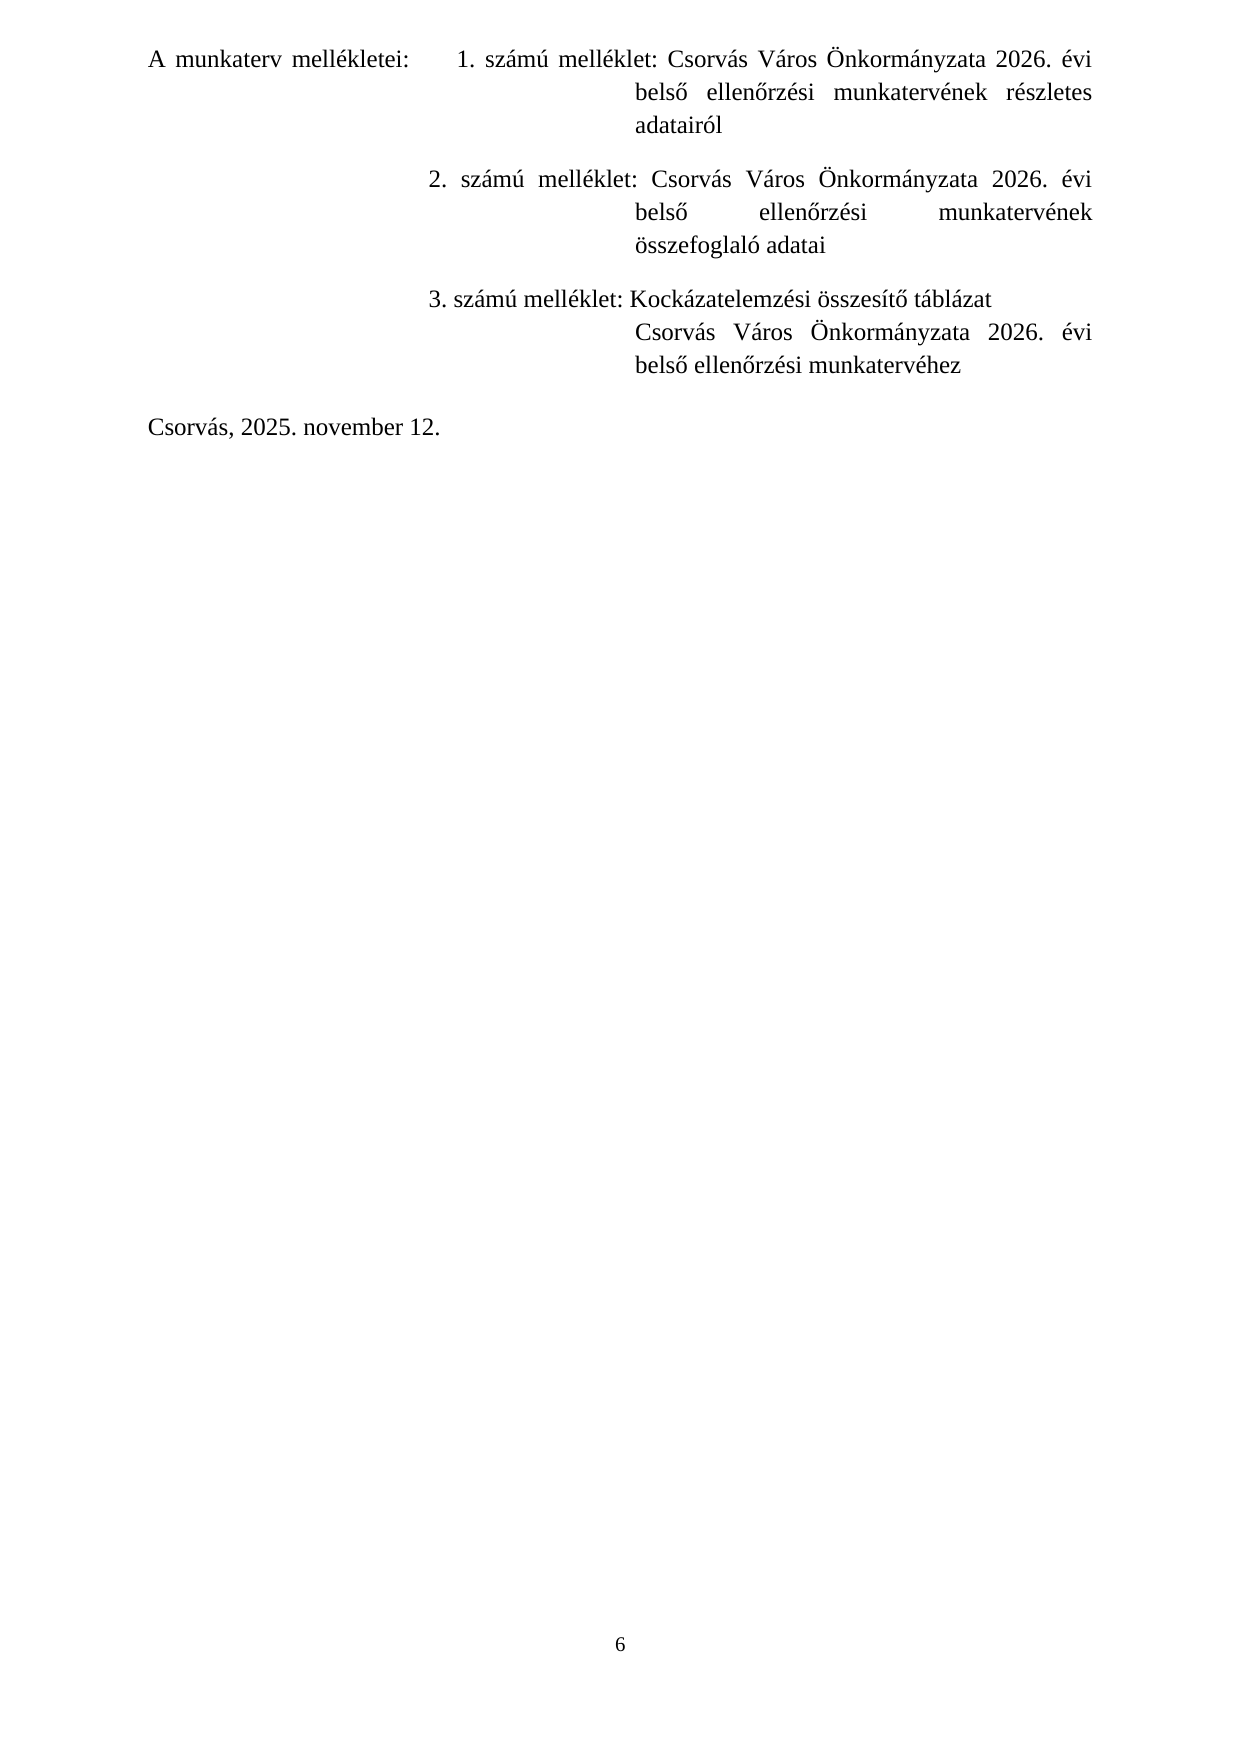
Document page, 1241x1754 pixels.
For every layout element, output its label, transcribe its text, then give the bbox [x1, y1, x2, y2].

list 3. számú melléklet: Kockázatelemzési összesítő táblázat [428, 284, 1092, 313]
list A munkaterv mellékletei: 1. számú melléklet: Csorvás Város Önkormányzata 2026. évi belső ellenőrzési munkatervének részletes adatairól [148, 44, 1092, 139]
list Csorvás Város Önkormányzata 2026. évi belső ellenőrzési munkatervéhez [635, 317, 1092, 379]
list 2. számú melléklet: Csorvás Város Önkormányzata 2026. évi belső ellenőrzési munkatervének összefoglaló adatai [428, 164, 1092, 259]
text Csorvás, 2025. november 12. [148, 412, 1092, 441]
